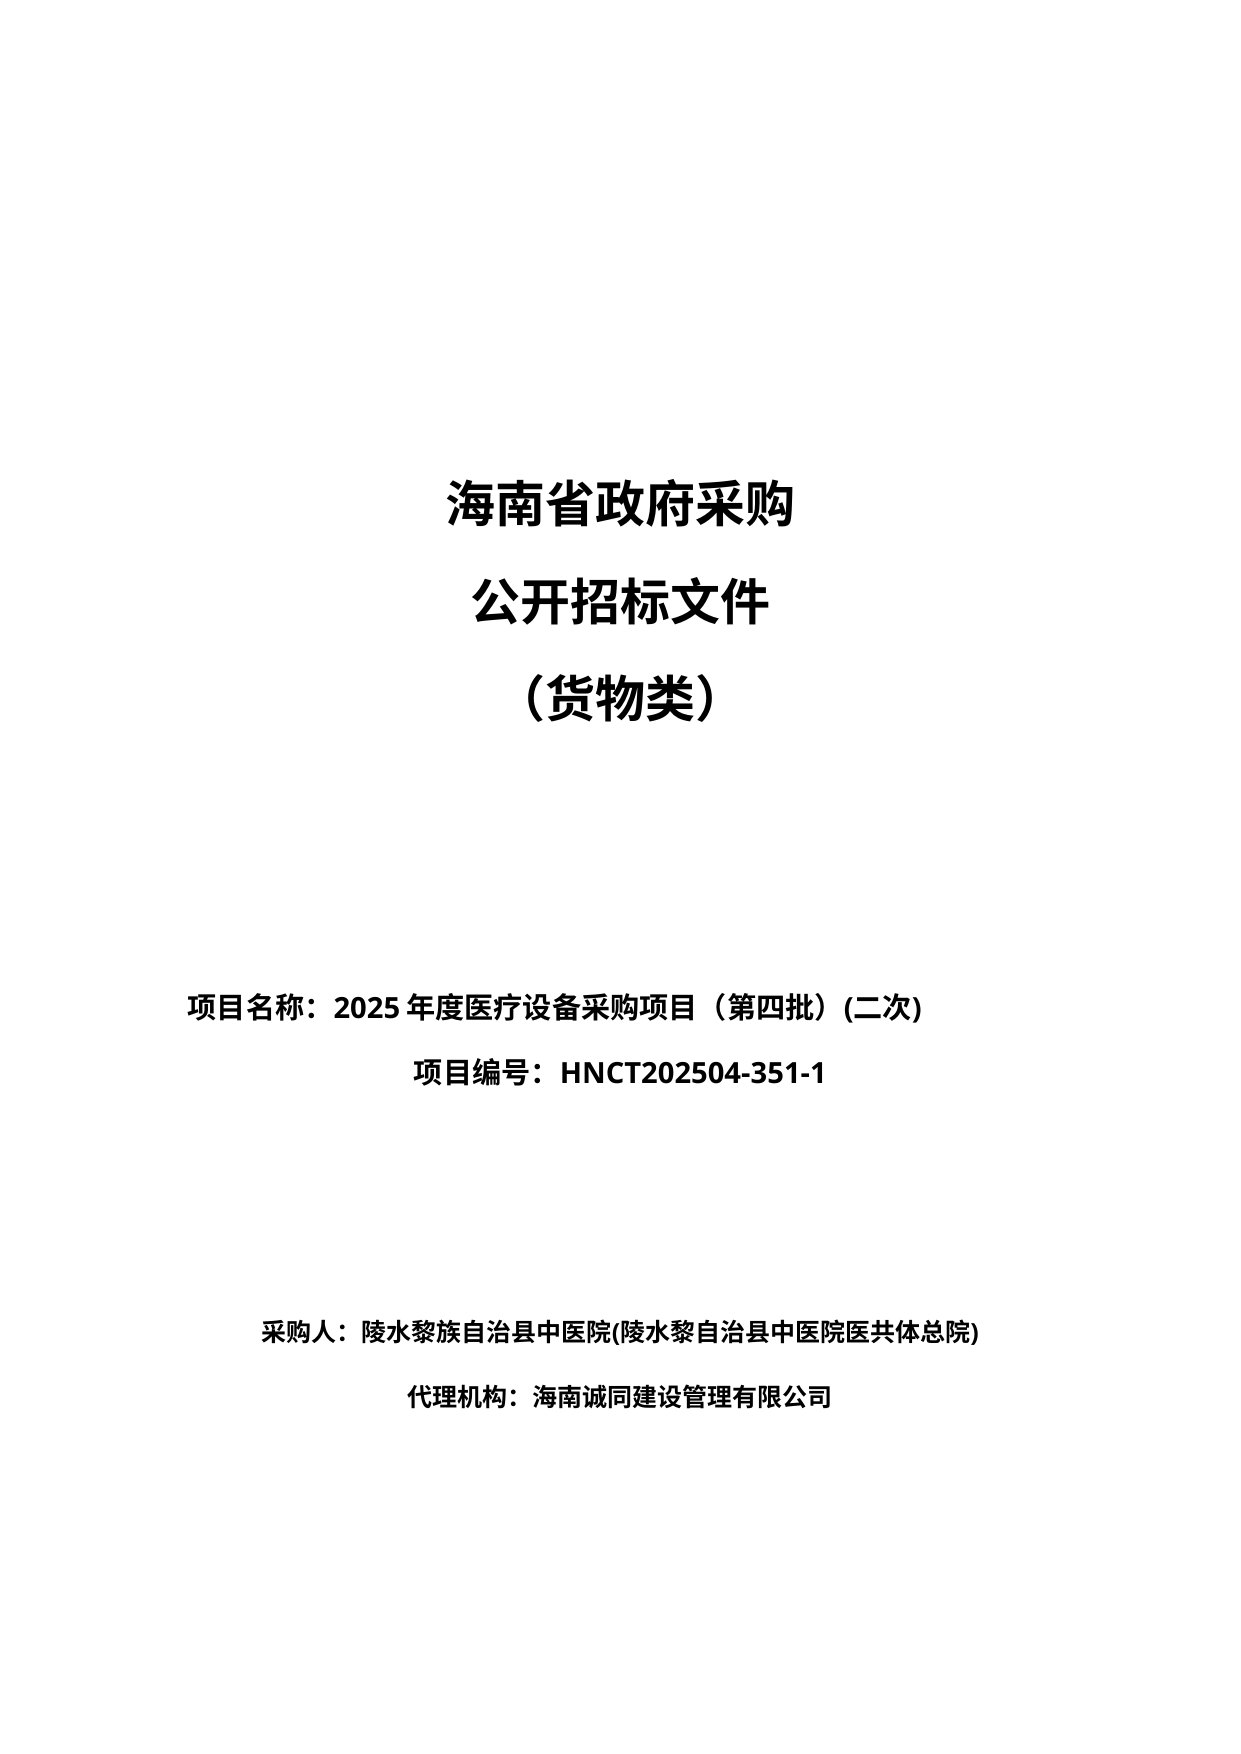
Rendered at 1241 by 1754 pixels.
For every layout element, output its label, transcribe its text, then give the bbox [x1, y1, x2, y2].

text 代理机构：海南诚同建设管理有限公司 [187, 1364, 1053, 1429]
text 采购人：陵水黎族自治县中医院(陵水黎自治县中医院医共体总院) [187, 1299, 1053, 1364]
text 公开招标文件 [187, 552, 1053, 649]
text （货物类） [187, 649, 1053, 747]
text 海南省政府采购 [187, 454, 1053, 552]
text 项目名称：2025年度医疗设备采购项目（第四批）(二次) [187, 974, 1053, 1039]
text 项目编号：HNCT202504-351-1 [187, 1039, 1053, 1104]
